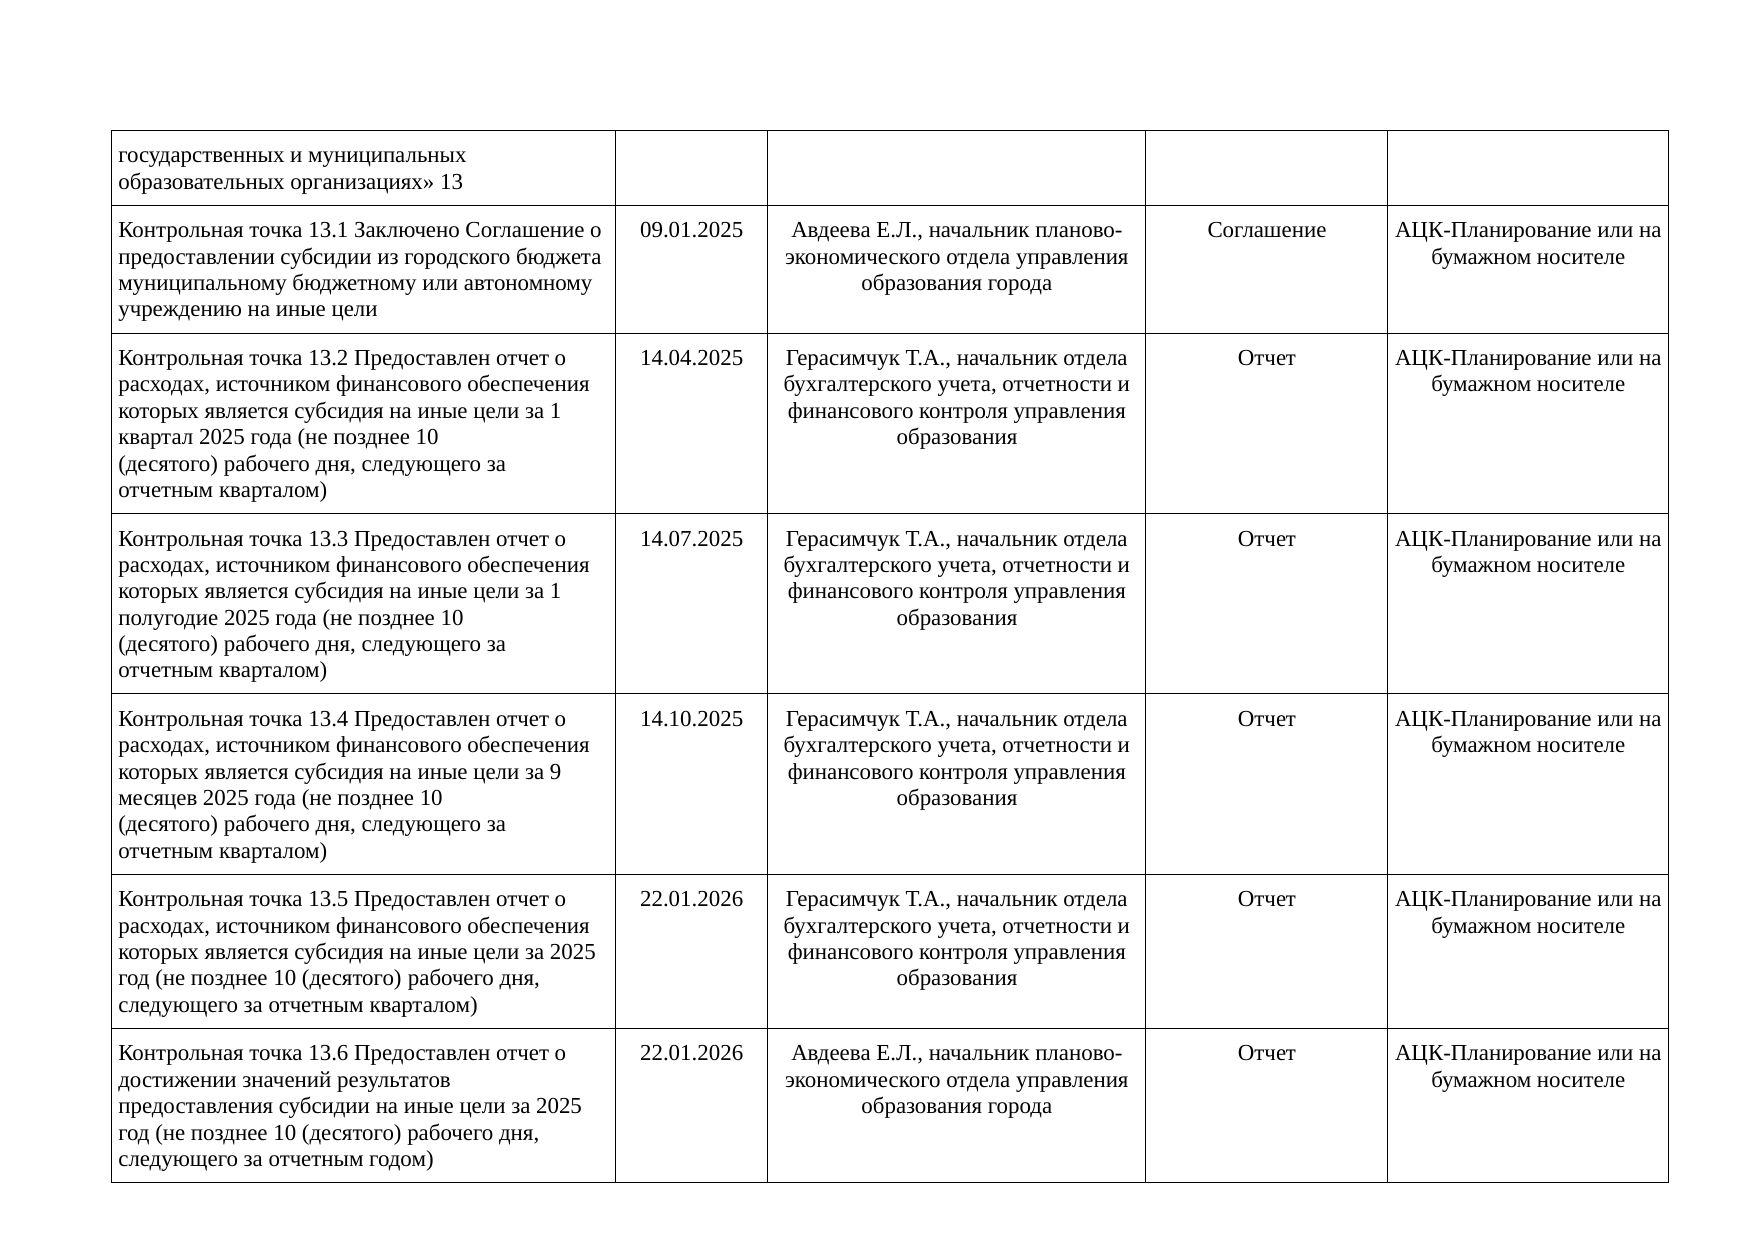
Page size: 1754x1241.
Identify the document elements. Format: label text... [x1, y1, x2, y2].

table_cell 14.04.2025 [616, 334, 767, 513]
table_cell Отчет [1146, 514, 1387, 693]
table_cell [768, 1029, 1145, 1182]
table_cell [112, 131, 615, 205]
table_cell X [1146, 131, 1387, 205]
table_cell Контрольная точка 13.5 Предоставлен отчет о расходах, источником финансового обеспечения которых является субсидия на иные цели за 2025 год (не позднее 10 (десятого) рабочего дня, следующего за отчетным кварталом) [112, 875, 615, 1028]
table_cell Контрольная точка 13.1 Заключено Соглашение о предоставлении субсидии из городского бюджета муниципальному бюджетному или автономному учреждению на иные цели [112, 206, 615, 332]
table_cell АЦК-Планирование или на бумажном носителе [1388, 875, 1668, 1028]
table_cell X [1388, 131, 1668, 205]
table_cell 14.10.2025 [616, 694, 767, 874]
table_cell Соглашение [1146, 206, 1387, 332]
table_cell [1388, 1029, 1668, 1182]
table_cell 14.07.2025 [616, 514, 767, 693]
table_cell Контрольная точка 13.6 Предоставлен отчет о достижении значений результатов предоставления субсидии на иные цели за 2025 год (не позднее 10 (десятого) рабочего дня, следующего за отчетным годом) [112, 1029, 615, 1182]
table_cell Контрольная точка 13.3 Предоставлен отчет о расходах, источником финансового обеспечения которых является субсидия на иные цели за 1 полугодие 2025 года (не позднее 10 (десятого) рабочего дня, следующего за отчетным кварталом) [112, 514, 615, 693]
table_cell Отчет [1146, 1029, 1387, 1182]
table_cell Контрольная точка 13.4 Предоставлен отчет о расходах, источником финансового обеспечения которых является субсидия на иные цели за 9 месяцев 2025 года (не позднее 10 (десятого) рабочего дня, следующего за отчетным кварталом) [112, 694, 615, 874]
table_cell 22.01.2026 [616, 875, 767, 1028]
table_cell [768, 131, 1145, 205]
table_cell Отчет [1146, 875, 1387, 1028]
table_cell 22.01.2026 [616, 1029, 767, 1182]
table_cell 09.01.2025 [616, 206, 767, 332]
table_cell Герасимчук Т.А., начальник отдела бухгалтерского учета, отчетности и финансового контроля управления образования [768, 694, 1145, 874]
table_cell Герасимчук Т.А., начальник отдела бухгалтерского учета, отчетности и финансового контроля управления образования [768, 514, 1145, 693]
table_cell АЦК-Планирование или на бумажном носителе [1388, 334, 1668, 513]
table_cell Герасимчук Т.А., начальник отдела бухгалтерского учета, отчетности и финансового контроля управления образования [768, 875, 1145, 1028]
table_cell АЦК-Планирование или на бумажном носителе [1388, 694, 1668, 874]
table_cell X [616, 131, 767, 205]
table_cell Авдеева Е.Л., начальник планово-экономического отдела управления образования города [768, 206, 1145, 332]
table_cell Отчет [1146, 694, 1387, 874]
table_cell АЦК-Планирование или на бумажном носителе [1388, 514, 1668, 693]
table_cell АЦК-Планирование или на бумажном носителе [1388, 206, 1668, 332]
table_cell Контрольная точка 13.2 Предоставлен отчет о расходах, источником финансового обеспечения которых является субсидия на иные цели за 1 квартал 2025 года (не позднее 10 (десятого) рабочего дня, следующего за отчетным кварталом) [112, 334, 615, 513]
table_cell Герасимчук Т.А., начальник отдела бухгалтерского учета, отчетности и финансового контроля управления образования [768, 334, 1145, 513]
table_cell Отчет [1146, 334, 1387, 513]
